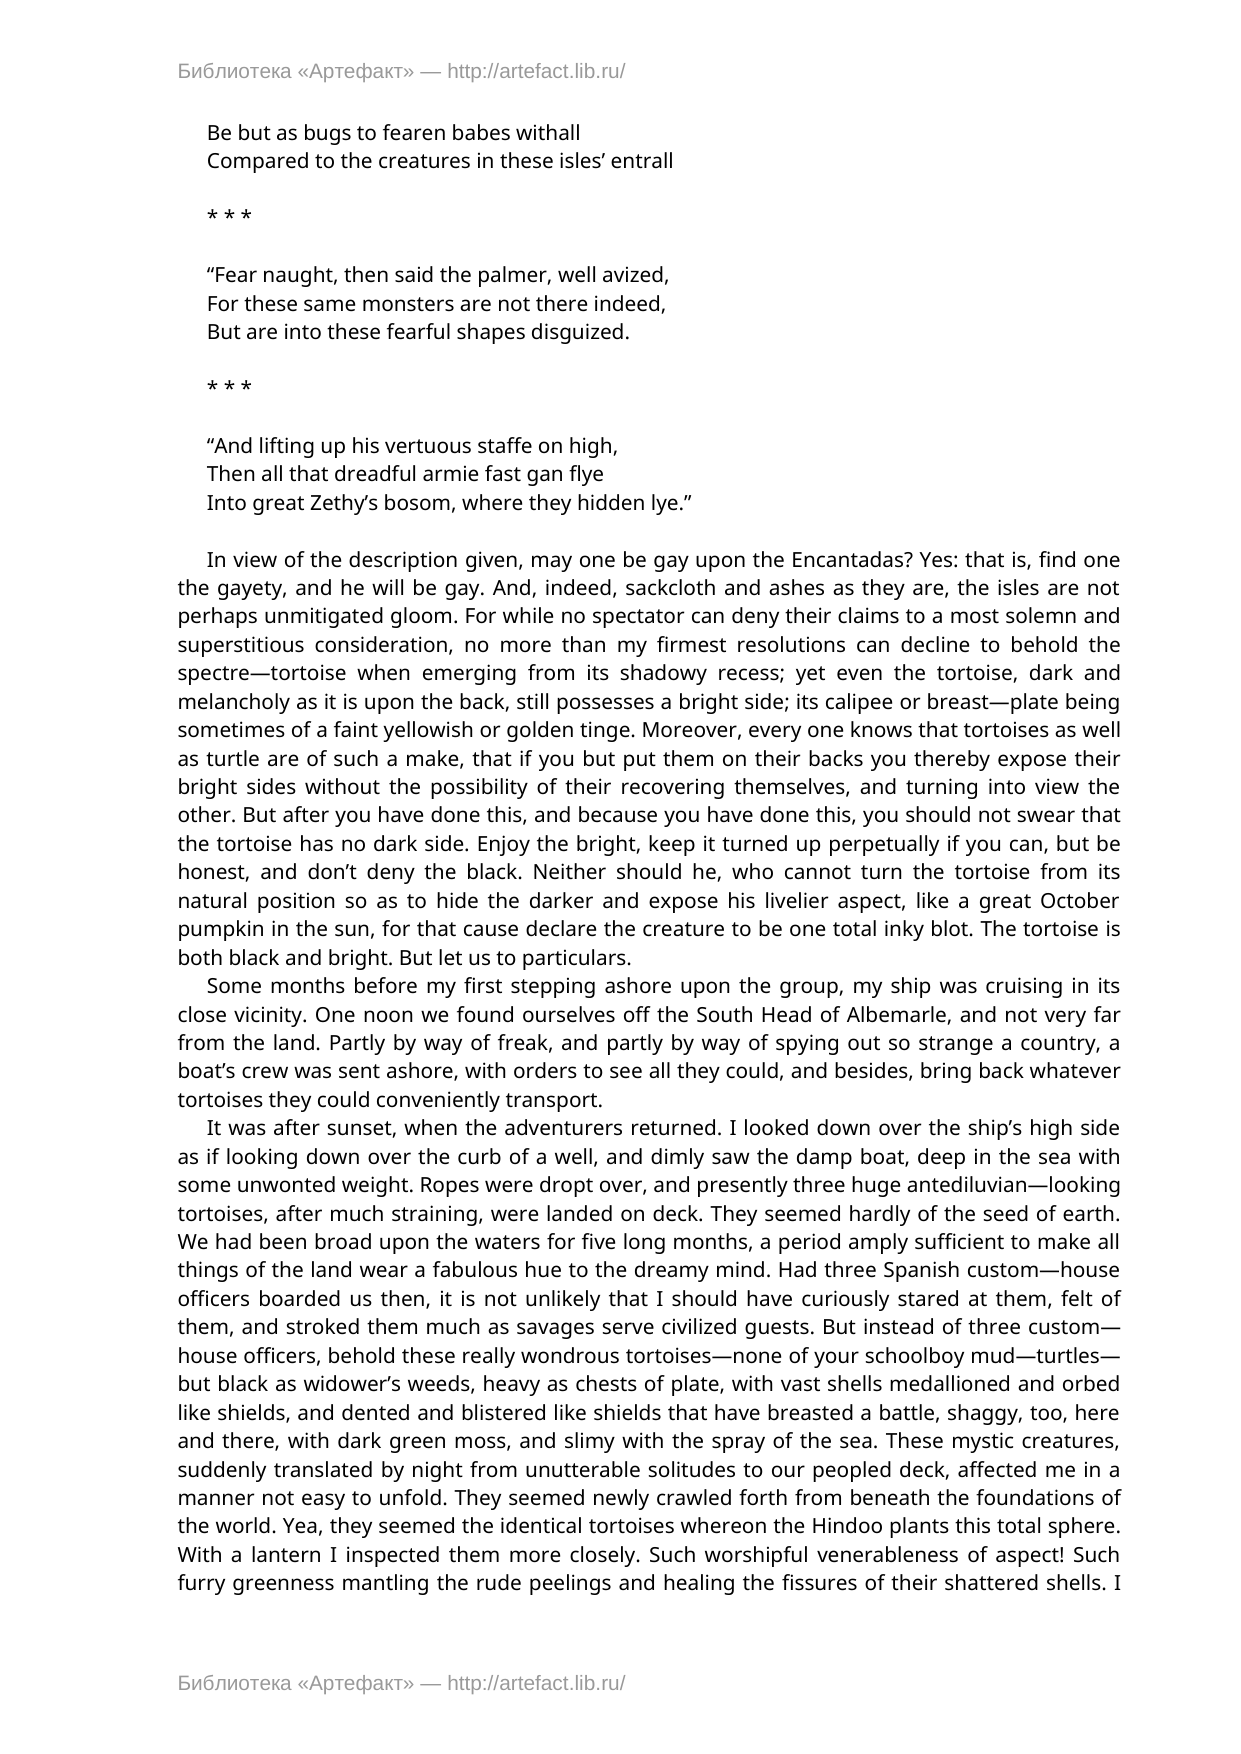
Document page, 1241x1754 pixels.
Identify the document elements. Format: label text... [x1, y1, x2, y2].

text Compared to the creatures in these isles’ entrall [177, 147, 1122, 175]
text Then all that dreadful armie fast gan flye [177, 459, 1122, 488]
text But are into these fearful shapes disguized. [177, 317, 1122, 346]
text Some months before my first stepping ashore upon the group, my ship was cruising in its close vicinity. One noon we found ourselves off the South Head of Albemarle, and not very far from the land. Partly by way of freak, and partly by way of spying out so strange a country, a boat’s crew was sent ashore, with orders to see all they could, and besides, bring back whatever tortoises they could conveniently transport. [177, 971, 1122, 1113]
text * * * [177, 374, 1122, 402]
text Into great Zethy’s bosom, where they hidden lye.” [177, 488, 1122, 516]
text In view of the description given, may one be gay upon the Encantadas? Yes: that is, find one the gayety, and he will be gay. And, indeed, sackcloth and ashes as they are, the isles are not perhaps unmitigated gloom. For while no spectator can deny their claims to a most solemn and superstitious consideration, no more than my firmest resolutions can decline to behold the spectre—tortoise when emerging from its shadowy recess; yet even the tortoise, dark and melancholy as it is upon the back, still possesses a bright side; its calipee or breast—plate being sometimes of a faint yellowish or golden tinge. Moreover, every one knows that tortoises as well as turtle are of such a make, that if you but put them on their backs you thereby expose their bright sides without the possibility of their recovering themselves, and turning into view the other. But after you have done this, and because you have done this, you should not swear that the tortoise has no dark side. Enjoy the bright, keep it turned up perpetually if you can, but be honest, and don’t deny the black. Neither should he, who cannot turn the tortoise from its natural position so as to hide the darker and expose his livelier aspect, like a great October pumpkin in the sun, for that cause declare the creature to be one total inky blot. The tortoise is both black and bright. But let us to particulars. [177, 545, 1122, 971]
text * * * [177, 203, 1122, 232]
text “Fear naught, then said the palmer, well avized, [177, 260, 1122, 289]
text Be but as bugs to fearen babes withall [177, 118, 1122, 147]
text For these same monsters are not there indeed, [177, 289, 1122, 317]
text “And lifting up his vertuous staffe on high, [177, 431, 1122, 459]
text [177, 1113, 1122, 1597]
